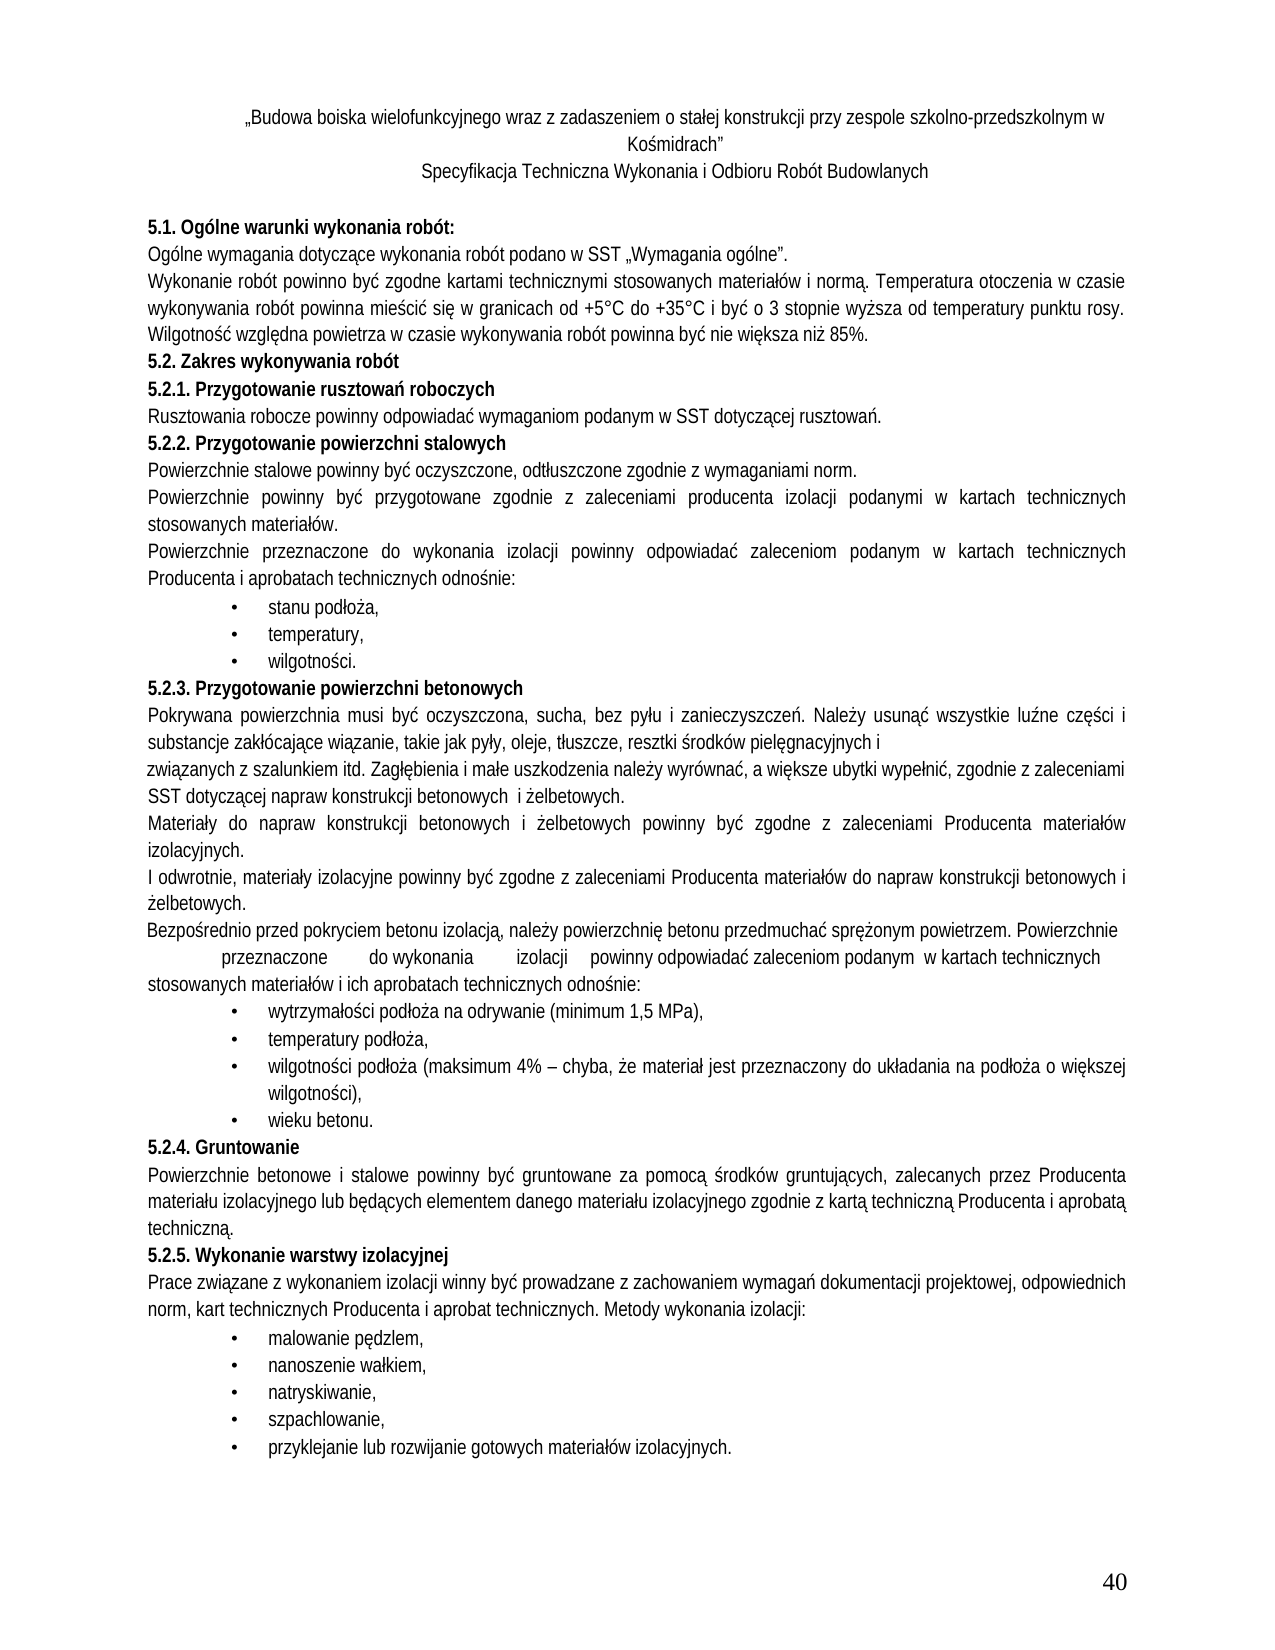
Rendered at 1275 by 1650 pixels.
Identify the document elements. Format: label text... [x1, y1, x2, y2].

text Materiały do napraw konstrukcji betonowych i żelbetowych powinny być zgodne z zaleceniami Producenta materiałów izolacyjnych. [148, 811, 1127, 862]
text 5.2.1. Przygotowanie rusztowań roboczych [148, 376, 1127, 400]
text Ogólne wymagania dotyczące wykonania robót podano w SST „Wymagania ogólne”. [148, 242, 1127, 266]
text 5.2.3. Przygotowanie powierzchni betonowych [148, 676, 1127, 700]
text 5.2.2. Przygotowanie powierzchni stalowych [148, 431, 1127, 455]
text 5.2.4. Gruntowanie [148, 1135, 1127, 1159]
list natryskiwanie, [231, 1380, 1127, 1404]
text Powierzchnie przeznaczone do wykonania izolacji powinny odpowiadać zaleceniom podanym w kartach technicznych Producenta i aprobatach technicznych odnośnie: [148, 539, 1127, 589]
text I odwrotnie, materiały izolacyjne powinny być zgodne z zaleceniami Producenta materiałów do napraw konstrukcji betonowych i żelbetowych. [148, 865, 1127, 915]
list przyklejanie lub rozwijanie gotowych materiałów izolacyjnych. [231, 1434, 1127, 1459]
list wilgotności podłoża (maksimum 4% – chyba, że materiał jest przeznaczony do układania na podłoża o większej wilgotności), [231, 1054, 1127, 1104]
text Bezpośrednio przed pokryciem betonu izolacją, należy powierzchnię betonu przedmuchać sprężonym powietrzem. Powierzchnie przeznaczone do wykonania izolacji powinny odpowiadać zaleceniom podanym w kartach technicznych stosowanych materiałów i ich aprobatach technicznych odnośnie: [147, 918, 1127, 996]
list wieku betonu. [231, 1108, 1127, 1132]
text 5.2.5. Wykonanie warstwy izolacyjnej [148, 1243, 1127, 1267]
list temperatury podłoża, [231, 1026, 1127, 1051]
list nanoszenie wałkiem, [231, 1353, 1127, 1377]
text Wykonanie robót powinno być zgodne kartami technicznymi stosowanych materiałów i normą. Temperatura otoczenia w czasie wykonywania robót powinna mieścić się w granicach od +5°C do +35°C i być o 3 stopnie wyższa od temperatury punktu rosy. Wilgotność względna powietrza w czasie wykonywania robót powinna być nie większa niż 85%. [148, 269, 1127, 346]
text związanych z szalunkiem itd. Zagłębienia i małe uszkodzenia należy wyrównać, a większe ubytki wypełnić, zgodnie z zaleceniami SST dotyczącej napraw konstrukcji betonowych i żelbetowych. [147, 757, 1127, 808]
list wilgotności. [231, 649, 1127, 673]
text Powierzchnie betonowe i stalowe powinny być gruntowane za pomocą środków gruntujących, zalecanych przez Producenta materiału izolacyjnego lub będących elementem danego materiału izolacyjnego zgodnie z kartą techniczną Producenta i aprobatą techniczną. [148, 1162, 1127, 1239]
text 5.2. Zakres wykonywania robót [148, 349, 1127, 373]
list malowanie pędzlem, [231, 1326, 1127, 1350]
text Pokrywana powierzchnia musi być oczyszczona, sucha, bez pyłu i zanieczyszczeń. Należy usunąć wszystkie luźne części i substancje zakłócające wiązanie, takie jak pyły, oleje, tłuszcze, resztki środków pielęgnacyjnych i [148, 703, 1127, 754]
list wytrzymałości podłoża na odrywanie (minimum 1,5 MPa), [231, 999, 1127, 1023]
text Prace związane z wykonaniem izolacji winny być prowadzane z zachowaniem wymagań dokumentacji projektowej, odpowiednich norm, kart technicznych Producenta i aprobat technicznych. Metody wykonania izolacji: [148, 1270, 1127, 1321]
list temperatury, [231, 622, 1127, 646]
text 5.1. Ogólne warunki wykonania robót: [148, 215, 1127, 239]
text Powierzchnie powinny być przygotowane zgodnie z zaleceniami producenta izolacji podanymi w kartach technicznych stosowanych materiałów. [148, 485, 1127, 536]
text Powierzchnie stalowe powinny być oczyszczone, odtłuszczone zgodnie z wymaganiami norm. [148, 458, 1127, 482]
text Rusztowania robocze powinny odpowiadać wymaganiom podanym w SST dotyczącej rusztowań. [148, 404, 1127, 428]
list stanu podłoża, [231, 594, 1127, 619]
list szpachlowanie, [231, 1407, 1127, 1431]
